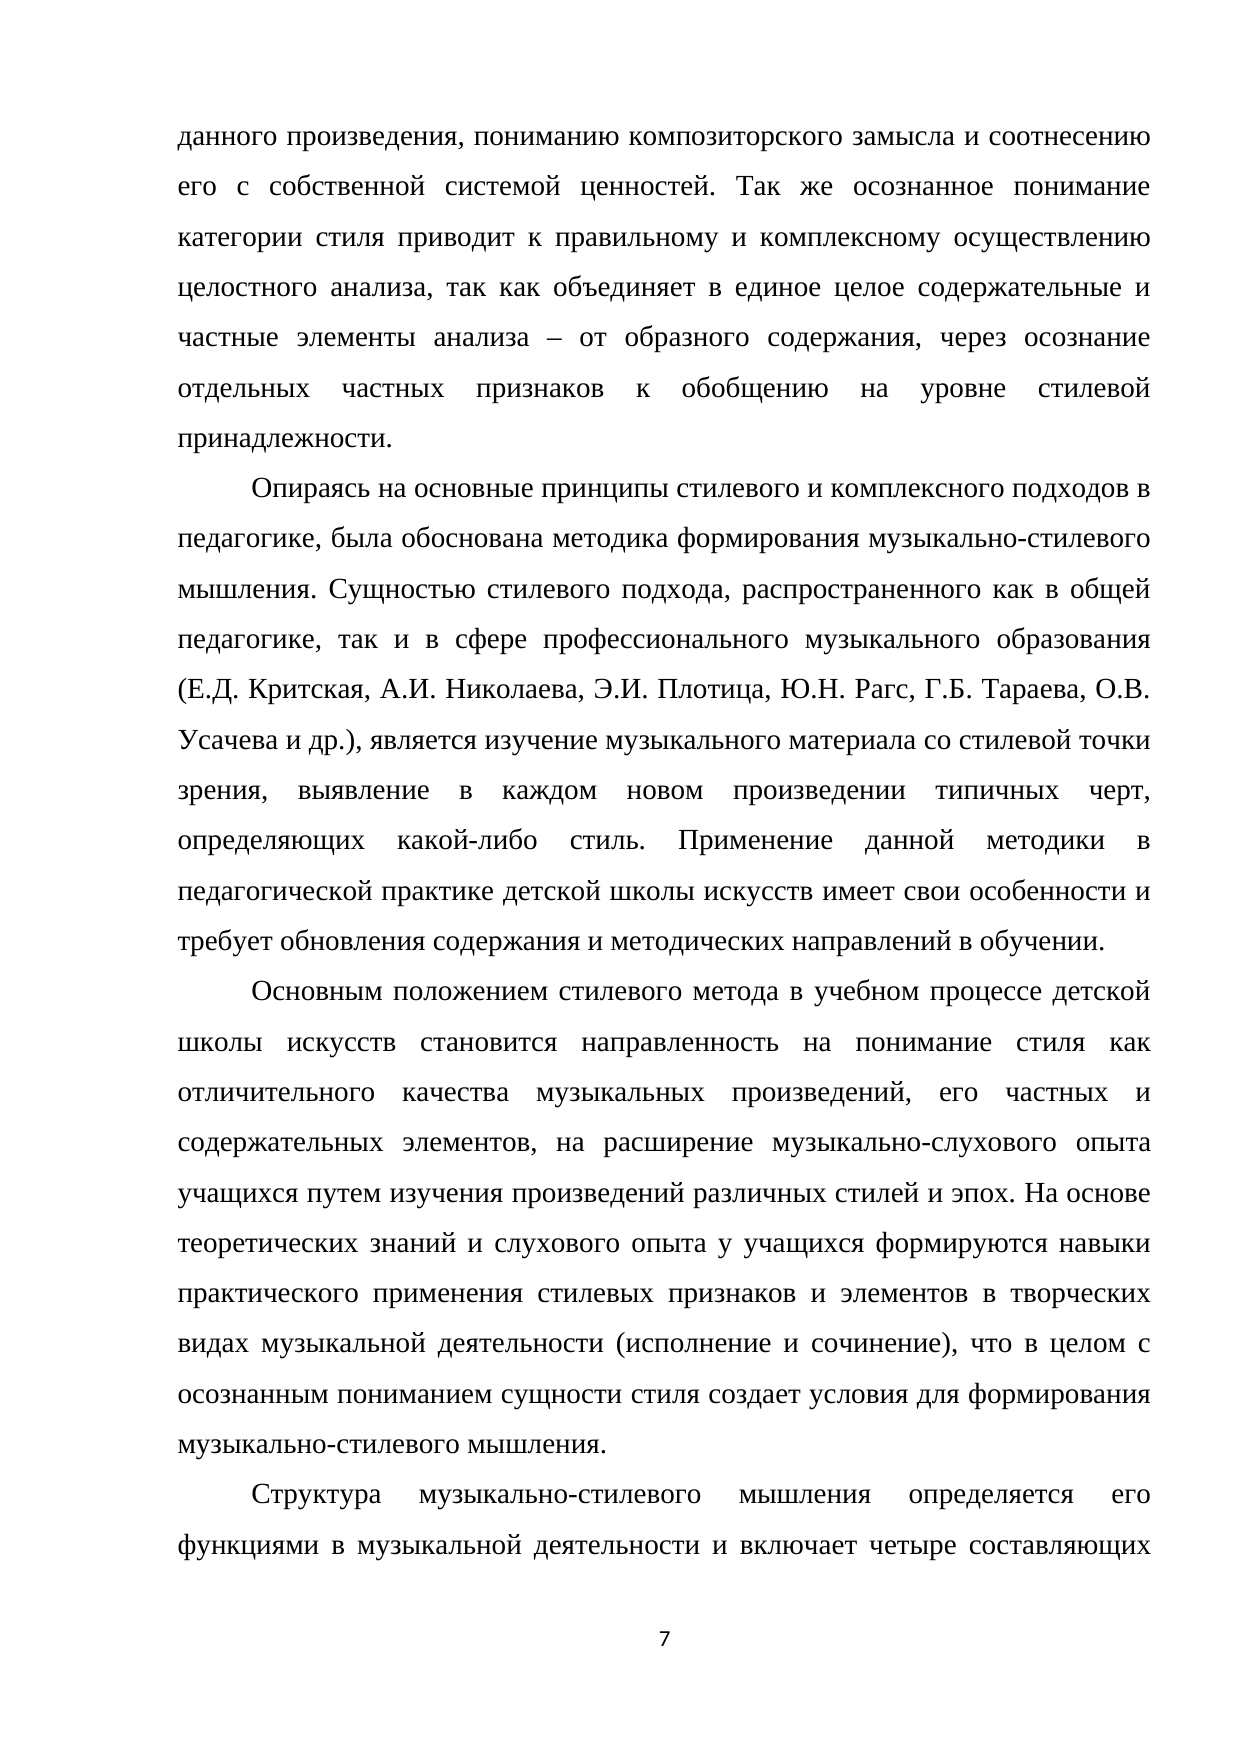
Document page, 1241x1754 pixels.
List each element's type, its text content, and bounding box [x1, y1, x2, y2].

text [177, 118, 1152, 453]
text Основным положением стилевого метода в учебном процессе детской школы искусств становится направленность на понимание стиля как отличительного качества музыкальных произведений, его частных и содержательных элементов, на расширение музыкально-слухового опыта учащихся путем изучения произведений различных стилей и эпох. На основе теоретических знаний и слухового опыта у учащихся формируются навыки практического применения стилевых признаков и элементов в творческих видах музыкальной деятельности (исполнение и сочинение), что в целом с осознанным пониманием сущности стиля создает условия для формирования музыкально-стилевого мышления. [177, 973, 1152, 1460]
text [177, 1477, 1152, 1560]
text Опираясь на основные принципы стилевого и комплексного подходов в педагогике, была обоснована методика формирования музыкально-стилевого мышления. Сущностью стилевого подхода, распространенного как в общей педагогике, так и в сфере профессионального музыкального образования (Е.Д. Критская, А.И. Николаева, Э.И. Плотица, Ю.Н. Рагс, Г.Б. Тараева, О.В. Усачева и др.), является изучение музыкального материала со стилевой точки зрения, выявление в каждом новом произведении типичных черт, определяющих какой-либо стиль. Применение данной методики в педагогической практике детской школы искусств имеет свои особенности и требует обновления содержания и методических направлений в обучении. [177, 470, 1152, 957]
